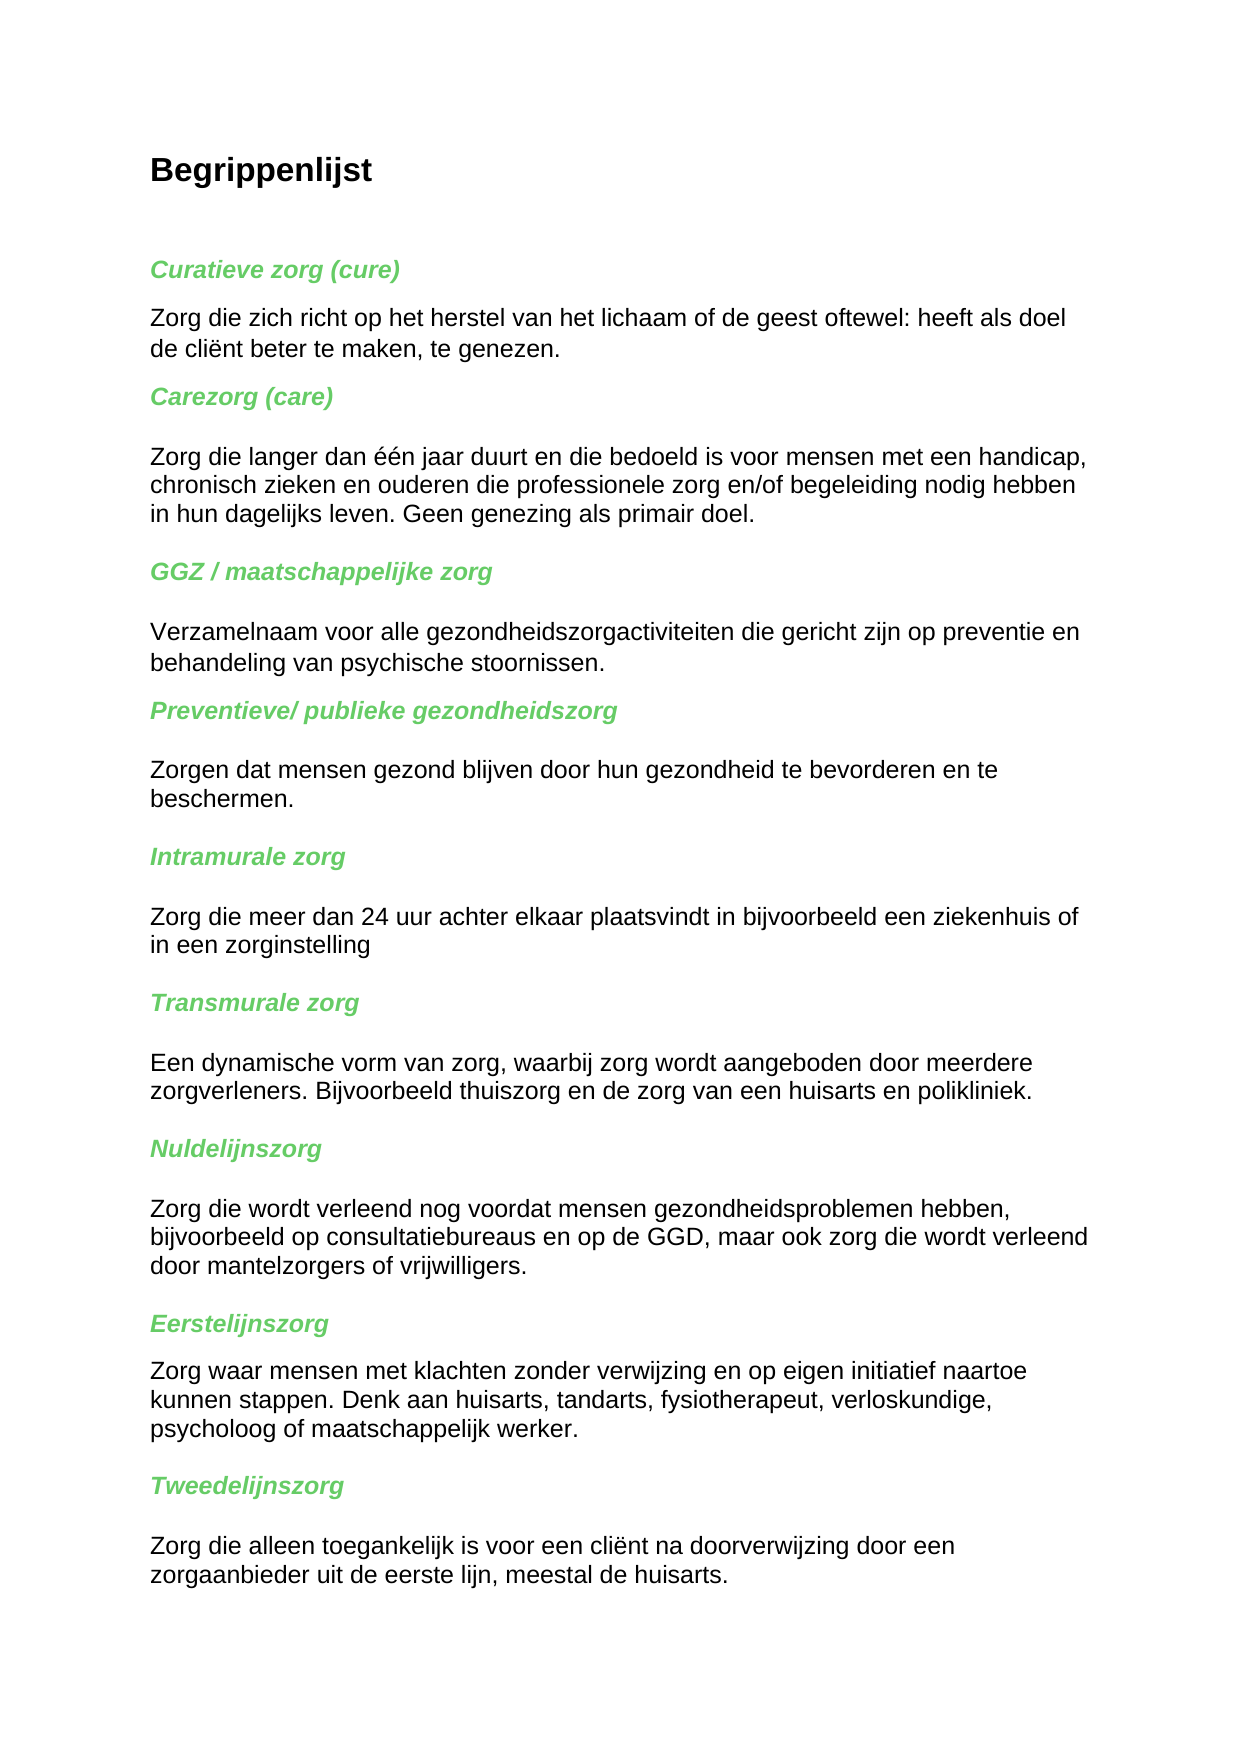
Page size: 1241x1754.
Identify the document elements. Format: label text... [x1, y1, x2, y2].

text Tweedelijnszorg [150, 1471, 1090, 1500]
text Zorg waar mensen met klachten zonder verwijzing en op eigen initiatief naartoe kunnen stappen. Denk aan huisarts, tandarts, fysiotherapeut, verloskundige, psycholoog of maatschappelijk werker. [150, 1356, 1090, 1442]
text Transmurale zorg [150, 988, 1090, 1016]
text Nuldelijnszorg [150, 1134, 1090, 1162]
text Eerstelijnszorg [150, 1308, 1090, 1337]
text GGZ / maatschappelijke zorg [150, 557, 1090, 585]
text Verzamelnaam voor alle gezondheidszorgactiviteiten die gericht zijn op preventie en behandeling van psychische stoornissen. [150, 616, 1090, 677]
text Curatieve zorg (cure) [150, 255, 1090, 284]
text Intramurale zorg [150, 842, 1090, 870]
text Carezorg (care) [150, 382, 1090, 411]
text Zorgen dat mensen gezond blijven door hun gezondheid te bevorderen en te beschermen. [150, 755, 1090, 813]
text Zorg die langer dan één jaar duurt en die bedoeld is voor mensen met een handicap, chronisch zieken en ouderen die professionele zorg en/of begeleiding nodig hebben in hun dagelijks leven. Geen genezing als primair doel. [150, 442, 1090, 528]
text Preventieve/ publieke gezondheidszorg [150, 696, 1090, 724]
text Zorg die wordt verleend nog voordat mensen gezondheidsproblemen hebben, bijvoorbeeld op consultatiebureaus en op de GGD, maar ook zorg die wordt verleend door mantelzorgers of vrijwilligers. [150, 1193, 1090, 1280]
text Zorg die meer dan 24 uur achter elkaar plaatsvindt in bijvoorbeeld een ziekenhuis of in een zorginstelling [150, 901, 1090, 959]
text Een dynamische vorm van zorg, waarbij zorg wordt aangeboden door meerdere zorgverleners. Bijvoorbeeld thuiszorg en de zorg van een huisarts en polikliniek. [150, 1047, 1090, 1105]
text Zorg die alleen toegankelijk is voor een cliënt na doorverwijzing door een zorgaanbieder uit de eerste lijn, meestal de huisarts. [150, 1531, 1090, 1588]
text Begrippenlijst [150, 150, 1090, 188]
text Zorg die zich richt op het herstel van het lichaam of de geest oftewel: heeft als doel de cliënt beter te maken, te genezen. [150, 303, 1090, 363]
